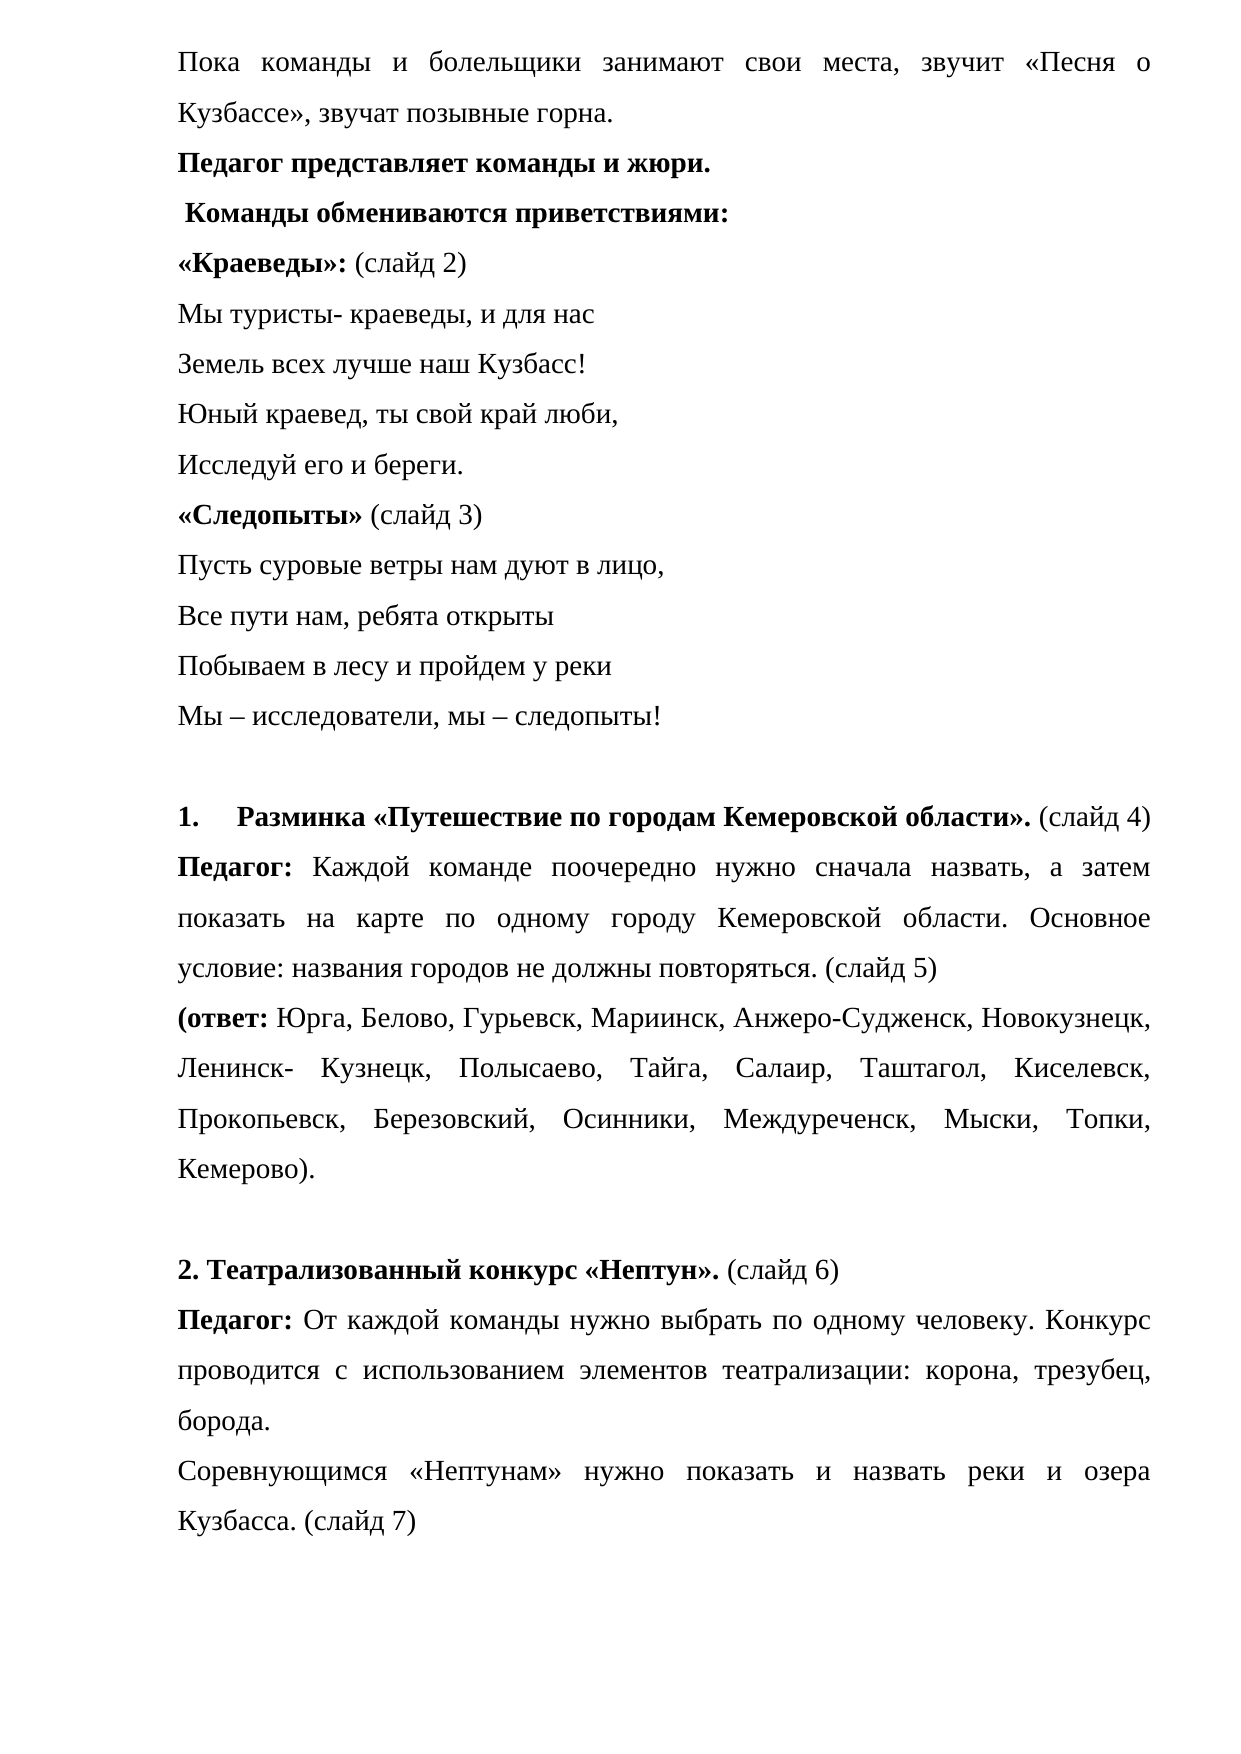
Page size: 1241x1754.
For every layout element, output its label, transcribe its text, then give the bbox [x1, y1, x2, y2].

title «Следопыты» (слайд 3) [177, 497, 1152, 531]
title Юный краевед, ты свой край люби, [177, 397, 1152, 430]
title Исследуй его и береги. [177, 447, 1152, 480]
title Пусть суровые ветры нам дуют в лицо, [177, 547, 1152, 581]
title «Краеведы»: (слайд 2) [177, 246, 1152, 279]
title Земель всех лучше наш Кузбасс! [177, 346, 1152, 380]
title Педагог: Каждой команде поочередно нужно сначала назвать, а затем показать на карте по одному городу Кемеровской области. Основное условие: названия городов не должны повторяться. (слайд 5) [177, 849, 1152, 983]
title (ответ: Юрга, Белово, Гурьевск, Мариинск, Анжеро-Судженск, Новокузнецк, Ленинск- Кузнецк, Полысаево, Тайга, Салаир, Таштагол, Киселевск, Прокопьевск, Березовский, Осинники, Междуреченск, Мыски, Топки, Кемерово). [177, 1000, 1152, 1185]
title 2. Театрализованный конкурс «Нептун». (слайд 6) [177, 1252, 1152, 1285]
title Педагог: От каждой команды нужно выбрать по одному человеку. Конкурс проводится с использованием элементов театрализации: корона, трезубец, борода. [177, 1302, 1152, 1436]
title Разминка «Путешествие по городам Кемеровской области». (слайд 4) [177, 799, 1152, 833]
title Все пути нам, ребята открыты [177, 598, 1152, 631]
title Соревнующимся «Нептунам» нужно показать и назвать реки и озера Кузбасса. (слайд 7) [177, 1453, 1152, 1537]
title Педагог представляет команды и жюри. [177, 145, 1152, 178]
title Команды обмениваются приветствиями: [177, 195, 1152, 229]
title Пока команды и болельщики занимают свои места, звучит «Песня о Кузбассе», звучат позывные горна. [177, 44, 1152, 128]
title Побываем в лесу и пройдем у реки [177, 648, 1152, 682]
title Мы туристы- краеведы, и для нас [177, 296, 1152, 329]
title Мы – исследователи, мы – следопыты! [177, 698, 1152, 732]
